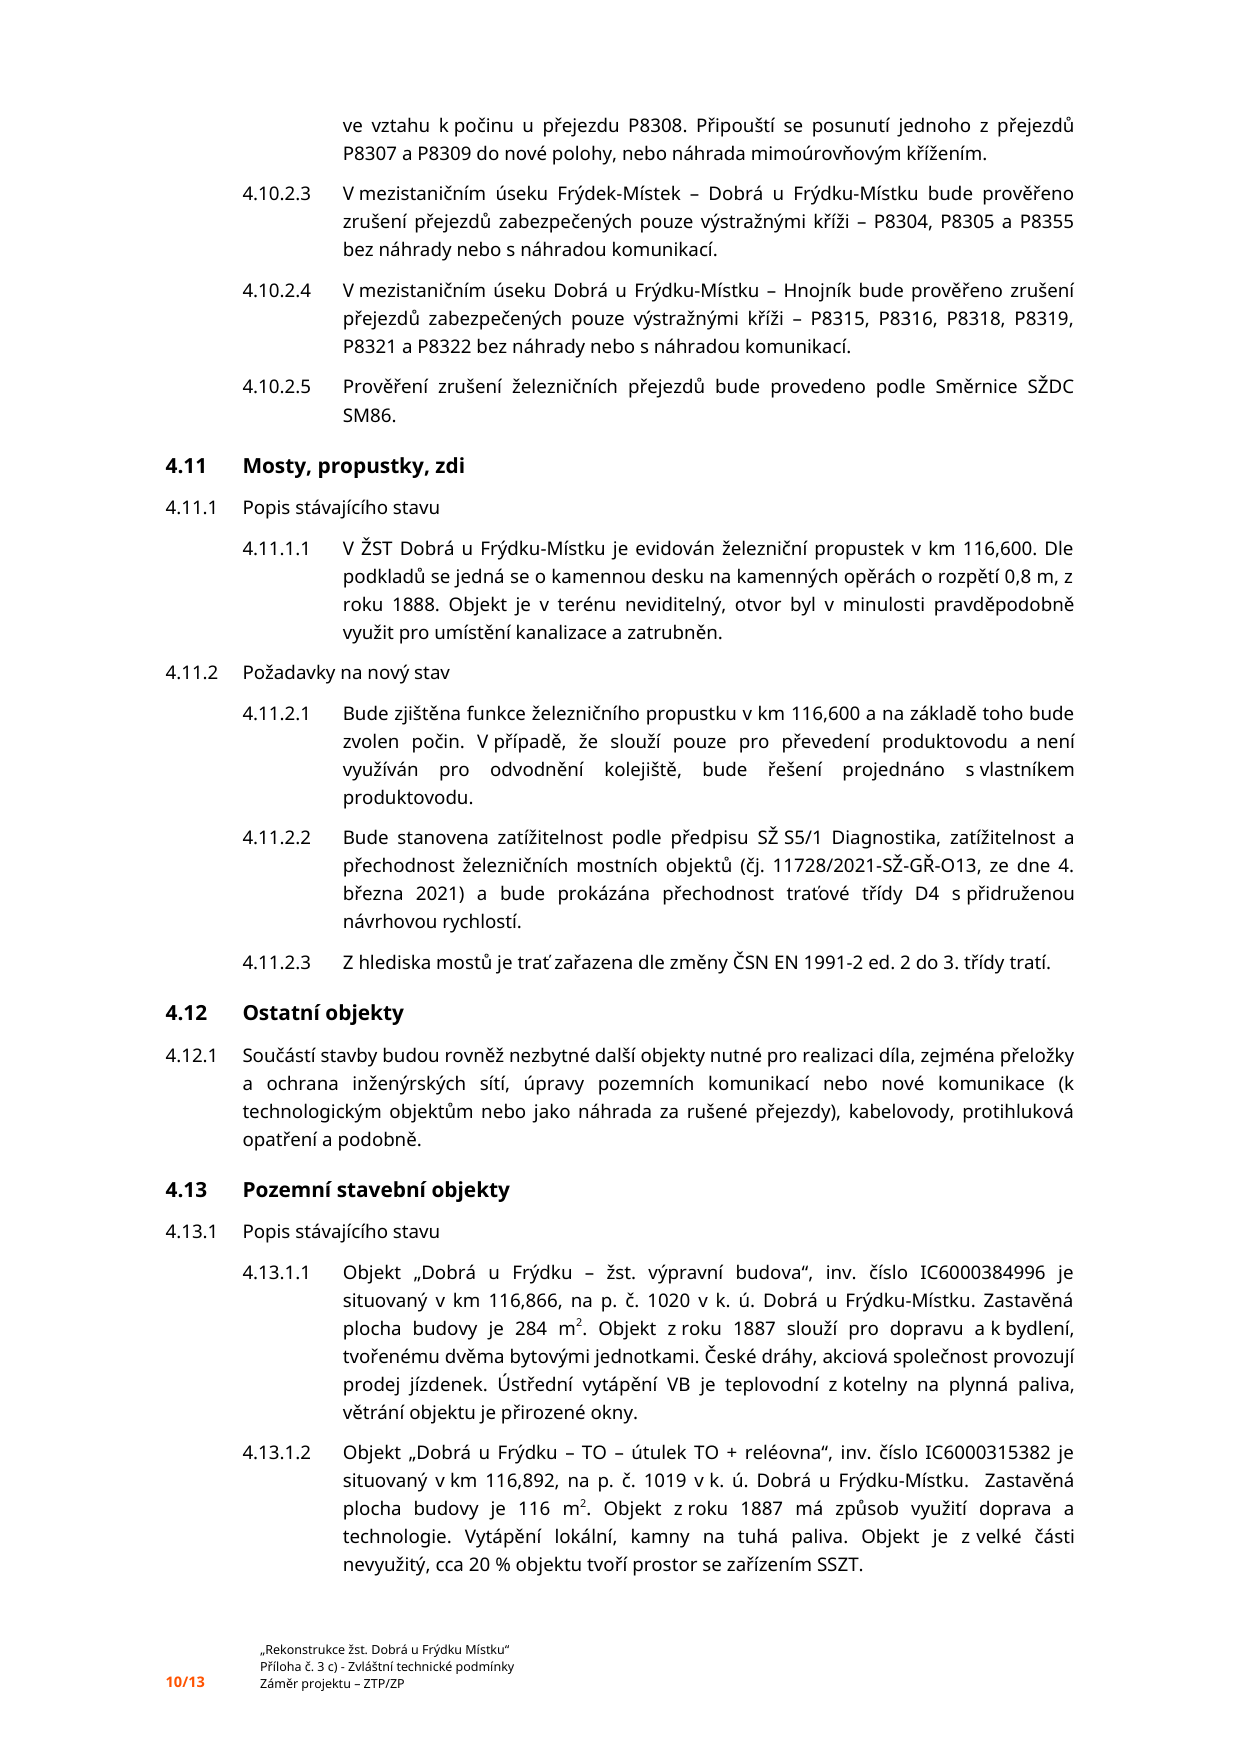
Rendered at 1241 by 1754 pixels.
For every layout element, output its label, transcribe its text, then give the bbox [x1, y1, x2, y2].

text Popis stávajícího stavu [165, 494, 1075, 520]
text Objekt „Dobrá u Frýdku – TO – útulek TO + reléovna“, inv. číslo IC6000315382 je situovaný v km 116,892, na p. č. 1019 v k. ú. Dobrá u Frýdku-Místku. Zastavěná plocha budovy je 116 m2. Objekt z roku 1887 má způsob využití doprava a technologie. Vytápění lokální, kamny na tuhá paliva. Objekt je z velké části nevyužitý, cca 20 % objektu tvoří prostor se zařízením SSZT. [242, 1440, 1075, 1577]
text Bude stanovena zatížitelnost podle předpisu SŽ S5/1 Diagnostika, zatížitelnost a přechodnost železničních mostních objektů (čj. 11728/2021-SŽ-GŘ-O13, ze dne 4. března 2021) a bude prokázána přechodnost traťové třídy D4 s přidruženou návrhovou rychlostí. [242, 825, 1075, 934]
text Z hlediska mostů je trať zařazena dle změny ČSN EN 1991-2 ed. 2 do 3. třídy tratí. [242, 949, 1075, 975]
text V ŽST Dobrá u Frýdku-Místku je evidován železniční propustek v km 116,600. Dle podkladů se jedná se o kamennou desku na kamenných opěrách o rozpětí 0,8 m, z roku 1888. Objekt je v terénu neviditelný, otvor byl v minulosti pravděpodobně využit pro umístění kanalizace a zatrubněn. [242, 535, 1075, 644]
text V mezistaničním úseku Dobrá u Frýdku-Místku – Hnojník bude prověřeno zrušení přejezdů zabezpečených pouze výstražnými kříži – P8315, P8316, P8318, P8319, P8321 a P8322 bez náhrady nebo s náhradou komunikací. [242, 277, 1075, 359]
text Požadavky na nový stav [165, 659, 1075, 685]
text V mezistaničním úseku Frýdek-Místek – Dobrá u Frýdku-Místku bude prověřeno zrušení přejezdů zabezpečených pouze výstražnými kříži – P8304, P8305 a P8355 bez náhrady nebo s náhradou komunikací. [242, 181, 1075, 262]
text Bude zjištěna funkce železničního propustku v km 116,600 a na základě toho bude zvolen počin. V případě, že slouží pouze pro převedení produktovodu a není využíván pro odvodnění kolejiště, bude řešení projednáno s vlastníkem produktovodu. [242, 700, 1075, 810]
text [242, 112, 1075, 166]
text Prověření zrušení železničních přejezdů bude provedeno podle Směrnice SŽDC SM86. [242, 374, 1075, 427]
text Objekt „Dobrá u Frýdku – žst. výpravní budova“, inv. číslo IC6000384996 je situovaný v km 116,866, na p. č. 1020 v k. ú. Dobrá u Frýdku-Místku. Zastavěná plocha budovy je 284 m2. Objekt z roku 1887 slouží pro dopravu a k bydlení, tvořenému dvěma bytovými jednotkami. České dráhy, akciová společnost provozují prodej jízdenek. Ústřední vytápění VB je teplovodní z kotelny na plynná paliva, větrání objektu je přirozené okny. [242, 1259, 1075, 1425]
text Mosty, propustky, zdi [165, 451, 1075, 479]
text Pozemní stavební objekty [165, 1175, 1075, 1203]
text Součástí stavby budou rovněž nezbytné další objekty nutné pro realizaci díla, zejména přeložky a ochrana inženýrských sítí, úpravy pozemních komunikací nebo nové komunikace (k technologickým objektům nebo jako náhrada za rušené přejezdy), kabelovody, protihluková opatření a podobně. [165, 1042, 1075, 1151]
text Ostatní objekty [165, 998, 1075, 1027]
text Popis stávajícího stavu [165, 1218, 1075, 1244]
